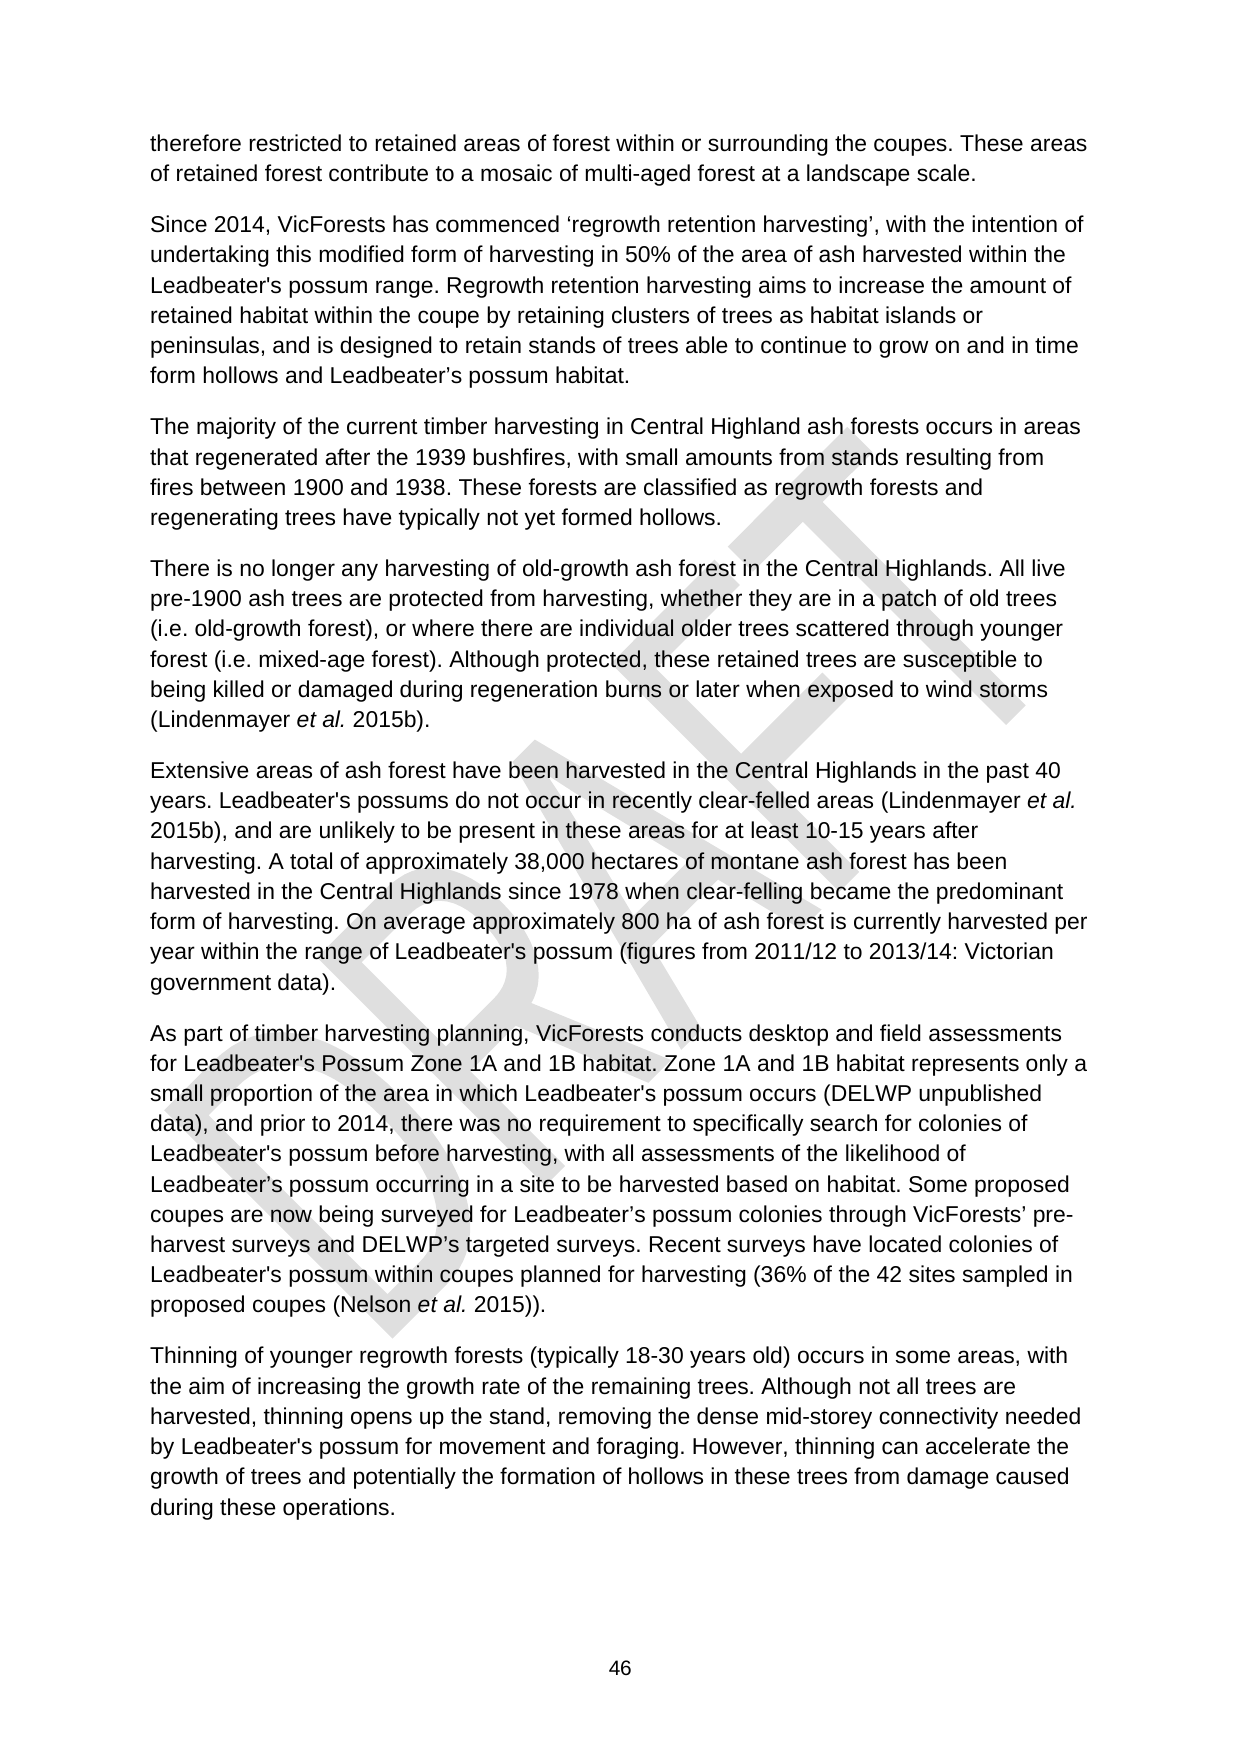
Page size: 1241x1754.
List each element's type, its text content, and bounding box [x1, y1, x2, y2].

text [150, 130, 1090, 186]
text Thinning of younger regrowth forests (typically 18-30 years old) occurs in some areas, with the aim of increasing the growth rate of the remaining trees. Although not all trees are harvested, thinning opens up the stand, removing the dense mid-storey connectivity needed by Leadbeater's possum for movement and foraging. However, thinning can accelerate the growth of trees and potentially the formation of hollows in these trees from damage caused during these operations. [150, 1342, 1090, 1520]
text The majority of the current timber harvesting in Central Highland ash forests occurs in areas that regenerated after the 1939 bushfires, with small amounts from stands resulting from fires between 1900 and 1938. These forests are classified as regrowth forests and regenerating trees have typically not yet formed hollows. [150, 413, 1090, 530]
text Since 2014, VicForests has commenced ‘regrowth retention harvesting’, with the intention of undertaking this modified form of harvesting in 50% of the area of ash harvested within the Leadbeater's possum range. Regrowth retention harvesting aims to increase the amount of retained habitat within the coupe by retaining clusters of trees as habitat islands or peninsulas, and is designed to retain stands of trees able to continue to grow on and in time form hollows and Leadbeater’s possum habitat. [150, 211, 1090, 388]
text As part of timber harvesting planning, VicForests conducts desktop and field assessments for Leadbeater's Possum Zone 1A and 1B habitat. Zone 1A and 1B habitat represents only a small proportion of the area in which Leadbeater's possum occurs (DELWP unpublished data), and prior to 2014, there was no requirement to specifically search for colonies of Leadbeater's possum before harvesting, with all assessments of the likelihood of Leadbeater’s possum occurring in a site to be harvested based on habitat. Some proposed coupes are now being surveyed for Leadbeater’s possum colonies through VicForests’ pre-harvest surveys and DELWP’s targeted surveys. Recent surveys have located colonies of Leadbeater's possum within coupes planned for harvesting (36% of the 42 sites sampled in proposed coupes (Nelson et al. 2015)). [150, 1019, 1090, 1318]
text Extensive areas of ash forest have been harvested in the Central Highlands in the past 40 years. Leadbeater's possums do not occur in recently clear-felled areas (Lindenmayer et al. 2015b), and are unlikely to be present in these areas for at least 10-15 years after harvesting. A total of approximately 38,000 hectares of montane ash forest has been harvested in the Central Highlands since 1978 when clear-felling became the predominant form of harvesting. On average approximately 800 ha of ash forest is currently harvested per year within the range of Leadbeater's possum (figures from 2011/12 to 2013/14: Victorian government data). [150, 757, 1090, 995]
text There is no longer any harvesting of old-growth ash forest in the Central Highlands. All live pre-1900 ash trees are protected from harvesting, whether they are in a patch of old trees (i.e. old-growth forest), or where there are individual older trees scattered through younger forest (i.e. mixed-age forest). Although protected, these retained trees are susceptible to being killed or damaged during regeneration burns or later when exposed to wind storms (Lindenmayer et al. 2015b). [150, 555, 1090, 732]
